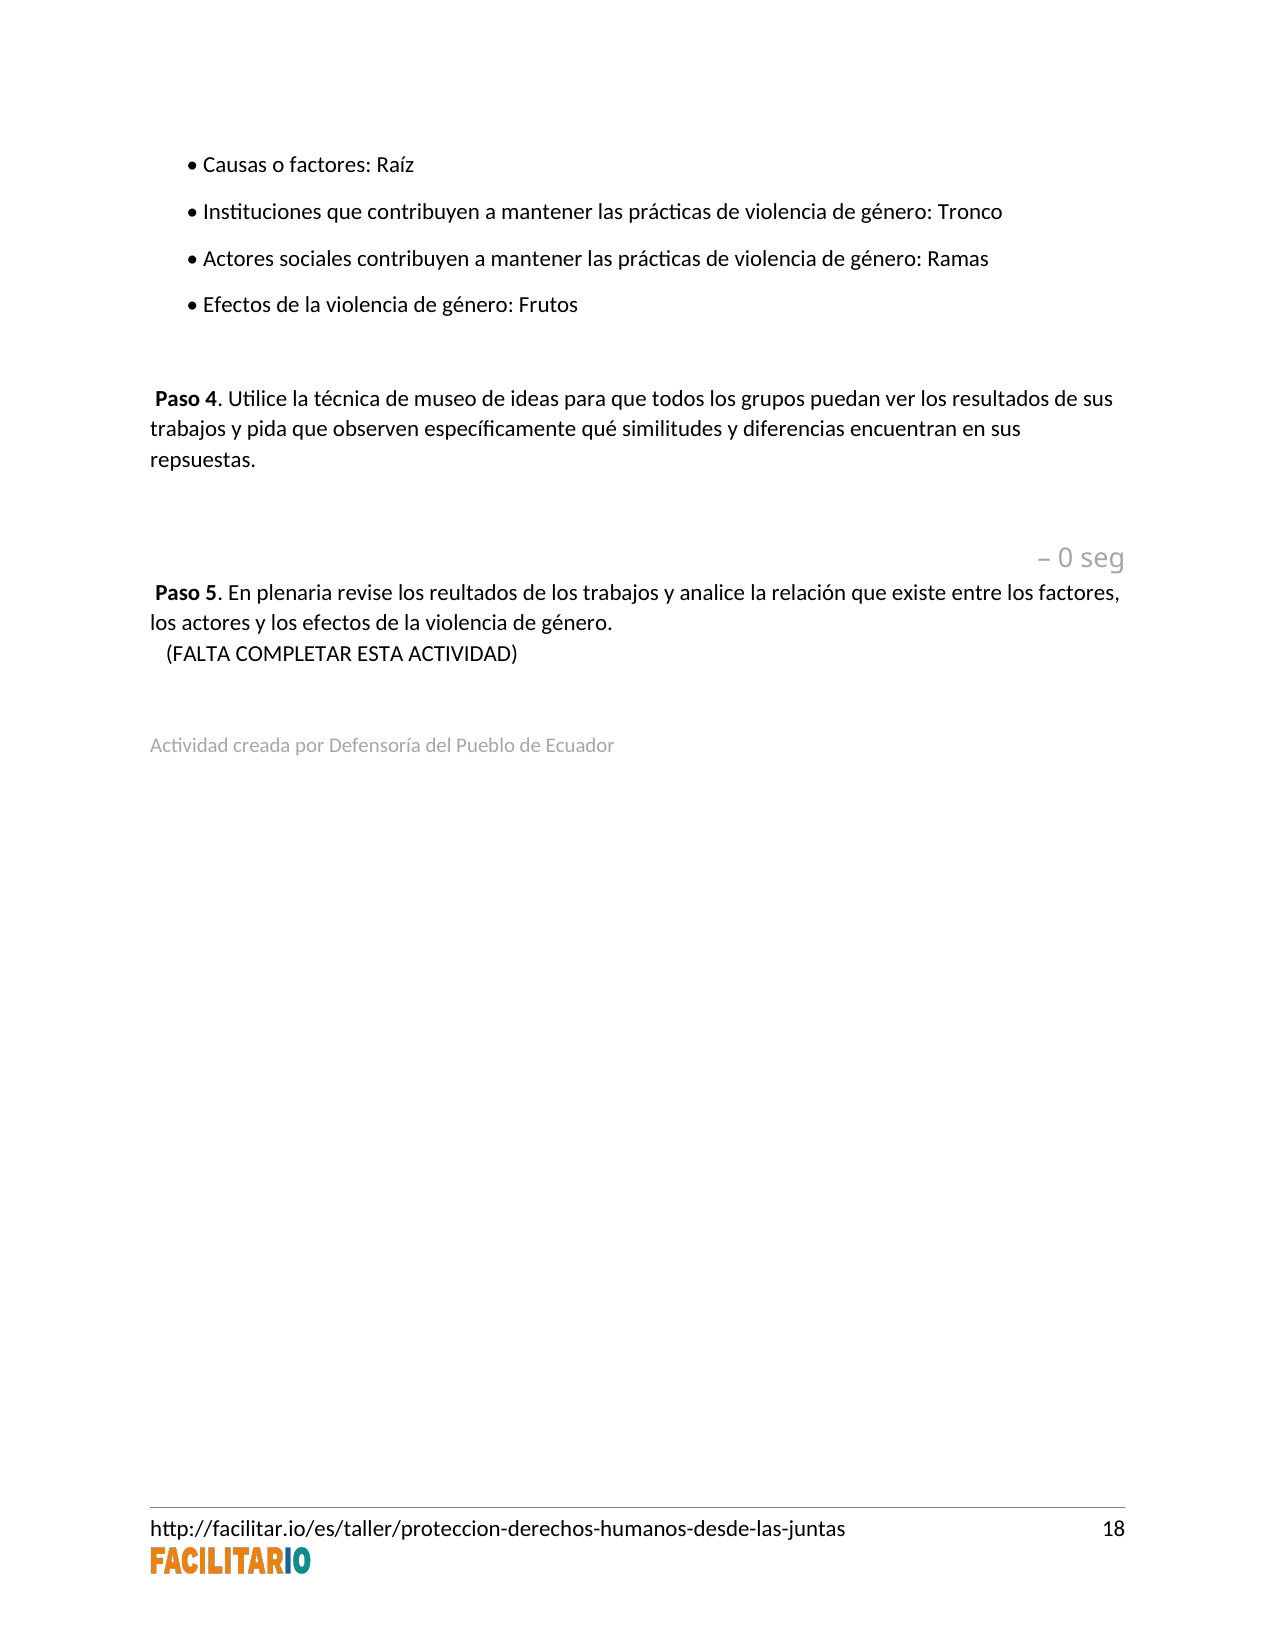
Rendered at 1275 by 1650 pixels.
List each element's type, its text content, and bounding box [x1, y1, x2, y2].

text Paso 5. En plenaria revise los reultados de los trabajos y analice la relación que existe entre los factores, los actores y los efectos de la violencia de género. (FALTA COMPLETAR ESTA ACTIVIDAD) [150, 578, 1125, 667]
text • Efectos de la violencia de género: Frutos [150, 291, 1125, 319]
text Actividad creada por Defensoría del Pueblo de Ecuador [150, 732, 1125, 758]
picture [145, 1544, 315, 1576]
subtitle – 0 seg [150, 538, 1125, 575]
text • Causas o factores: Raíz [150, 150, 1125, 178]
text Paso 4. Utilice la técnica de museo de ideas para que todos los grupos puedan ver los resultados de sus trabajos y pida que observen específicamente qué similitudes y diferencias encuentran en sus repsuestas. [150, 384, 1125, 473]
text • Actores sociales contribuyen a mantener las prácticas de violencia de género: Ramas [150, 244, 1125, 272]
text • Instituciones que contribuyen a mantener las prácticas de violencia de género: Tronco [150, 197, 1125, 225]
